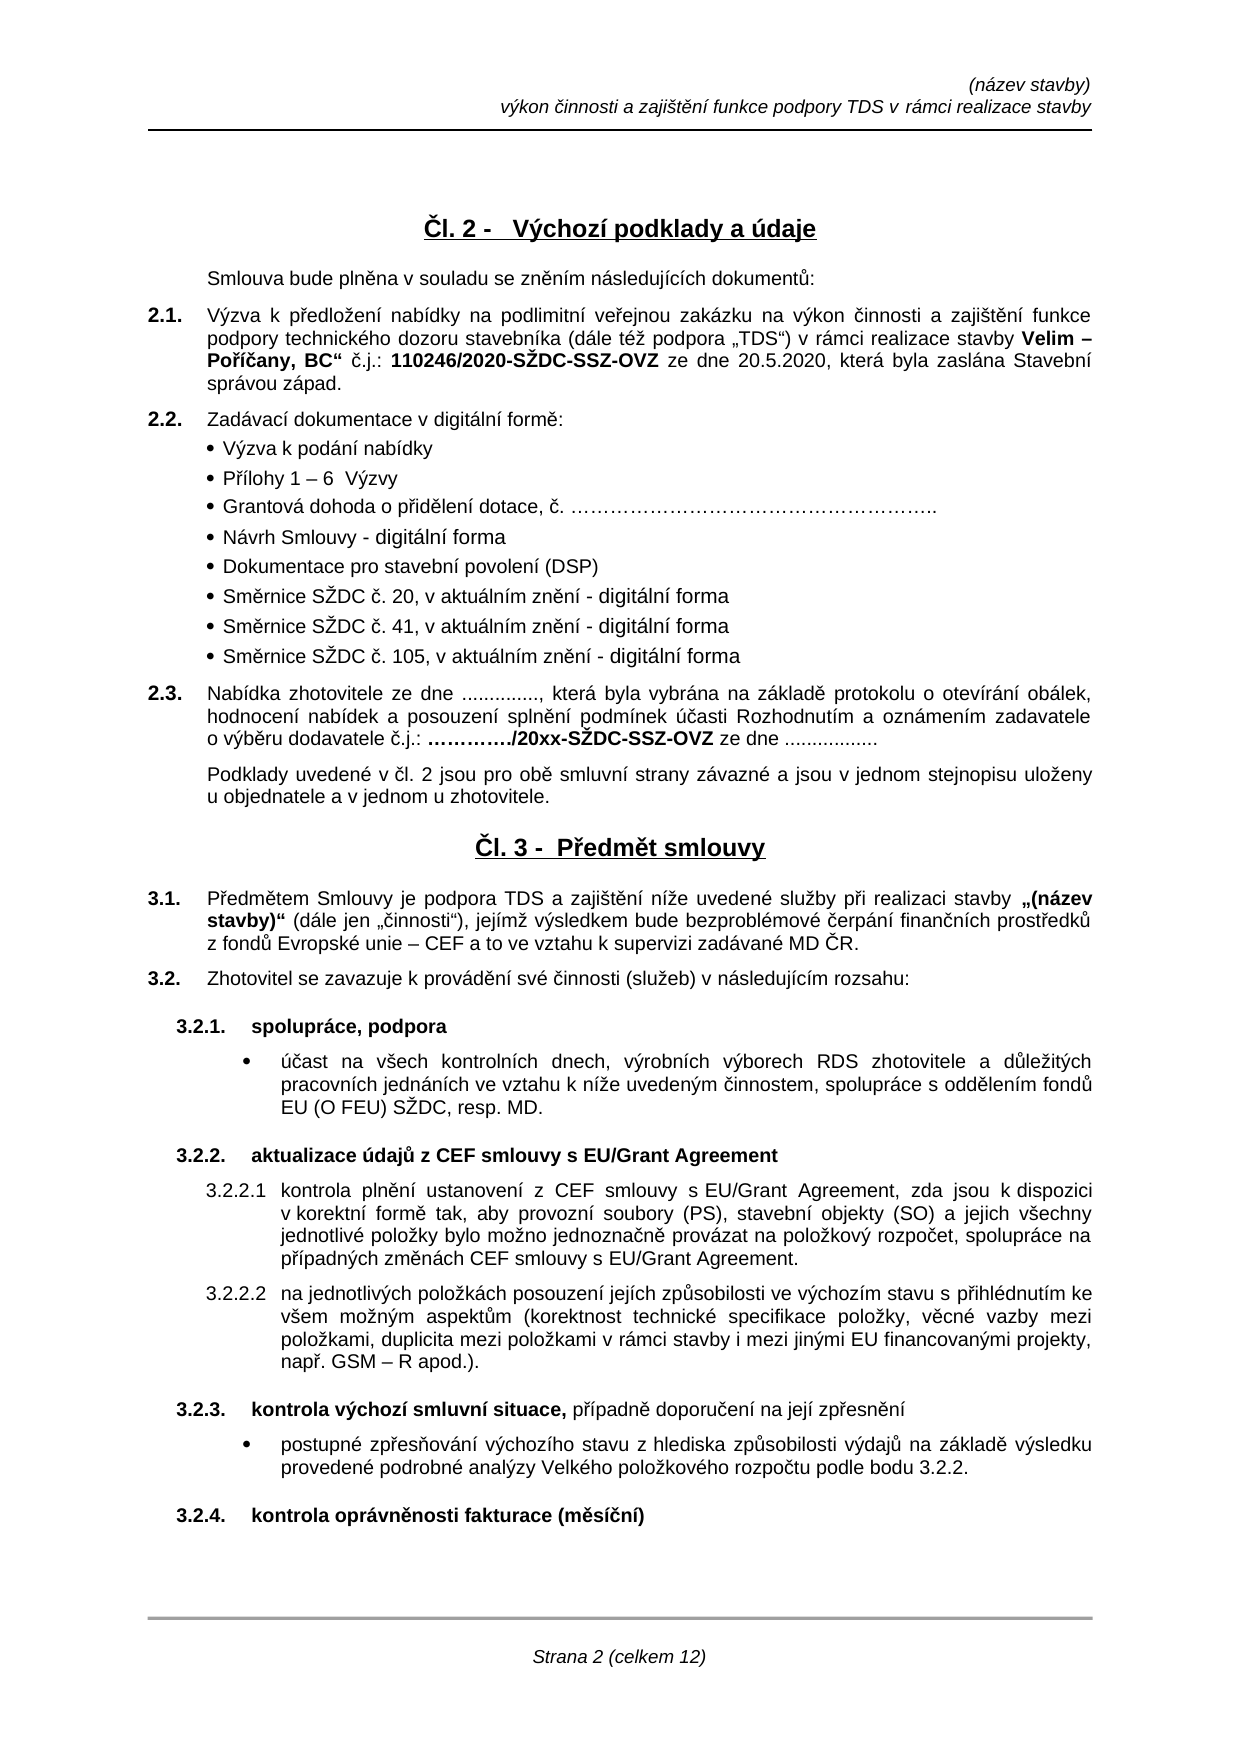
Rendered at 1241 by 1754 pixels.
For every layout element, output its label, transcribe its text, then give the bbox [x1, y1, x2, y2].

list Směrnice SŽDC č. 41, v aktuálním znění - digitální forma [207, 614, 1092, 638]
list spolupráce, podpora [176, 1015, 1092, 1038]
list Návrh Smlouvy - digitální forma [207, 524, 1092, 548]
subtitle Čl. 2 - Výchozí podklady a údaje [148, 213, 1092, 242]
list účast na všech kontrolních dnech, výrobních výborech RDS zhotovitele a důležitých pracovních jednáních ve vztahu k níže uvedeným činnostem, spolupráce s oddělením fondů EU (O FEU) SŽDC, resp. MD. [243, 1050, 1092, 1118]
list kontrola výchozí smluvní situace, případně doporučení na její zpřesnění [176, 1398, 1092, 1421]
list Výzva k podání nabídky [207, 437, 1092, 460]
list Směrnice SŽDC č. 20, v aktuálním znění - digitální forma [207, 584, 1092, 608]
list Dokumentace pro stavební povolení (DSP) [207, 555, 1092, 577]
list Předmětem Smlouvy je podpora TDS a zajištění níže uvedené služby při realizaci stavby „(název stavby)“ (dále jen „činnosti“), jejímž výsledkem bude bezproblémové čerpání finančních prostředků z fondů Evropské unie – CEF a to ve vztahu k supervizi zadávané MD ČR. [148, 887, 1092, 955]
list postupné zpřesňování výchozího stavu z hlediska způsobilosti výdajů na základě výsledku provedené podrobné analýzy Velkého položkového rozpočtu podle bodu 3.2.2. [243, 1433, 1092, 1478]
list Zadávací dokumentace v digitální formě: [148, 407, 1092, 431]
subtitle Čl. 3 - Předmět smlouvy [148, 833, 1092, 862]
list Zhotovitel se zavazuje k provádění své činnosti (služeb) v následujícím rozsahu: [148, 967, 1092, 990]
list kontrola plnění ustanovení z CEF smlouvy s EU/Grant Agreement, zda jsou k dispozici v korektní formě tak, aby provozní soubory (PS), stavební objekty (SO) a jejich všechny jednotlivé položky bylo možno jednoznačně provázat na položkový rozpočet, spolupráce na případných změnách CEF smlouvy s EU/Grant Agreement. [206, 1179, 1092, 1269]
list Výzva k předložení nabídky na podlimitní veřejnou zakázku na výkon činnosti a zajištění funkce podpory technického dozoru stavebníka (dále též podpora „TDS“) v rámci realizace stavby Velim – Poříčany, BC“ č.j.: 110246/2020-SŽDC-SSZ-OVZ ze dne 20.5.2020, která byla zaslána Stavební správou západ. [148, 302, 1092, 394]
text Smlouva bude plněna v souladu se zněním následujících dokumentů: [207, 267, 1092, 290]
list kontrola oprávněnosti fakturace (měsíční) [176, 1503, 1092, 1526]
list Směrnice SŽDC č. 105, v aktuálním znění - digitální forma [207, 644, 1092, 668]
text Podklady uvedené v čl. 2 jsou pro obě smluvní strany závazné a jsou v jednom stejnopisu uloženy u objednatele a v jednom u zhotovitele. [207, 762, 1092, 808]
list Grantová dohoda o přidělení dotace, č. ……………………………………………….. [207, 495, 1092, 518]
list Přílohy 1 – 6 Výzvy [207, 466, 1092, 489]
list Nabídka zhotovitele ze dne .............., která byla vybrána na základě protokolu o otevírání obálek, hodnocení nabídek a posouzení splnění podmínek účasti Rozhodnutím a oznámením zadavatele o výběru dodavatele č.j.: …………./20xx-SŽDC-SSZ-OVZ ze dne ................. [148, 681, 1092, 750]
list aktualizace údajů z CEF smlouvy s EU/Grant Agreement [176, 1143, 1092, 1166]
list na jednotlivých položkách posouzení jejích způsobilosti ve výchozím stavu s přihlédnutím ke všem možným aspektům (korektnost technické specifikace položky, věcné vazby mezi položkami, duplicita mezi položkami v rámci stavby i mezi jinými EU financovanými projekty, např. GSM – R apod.). [206, 1282, 1092, 1373]
